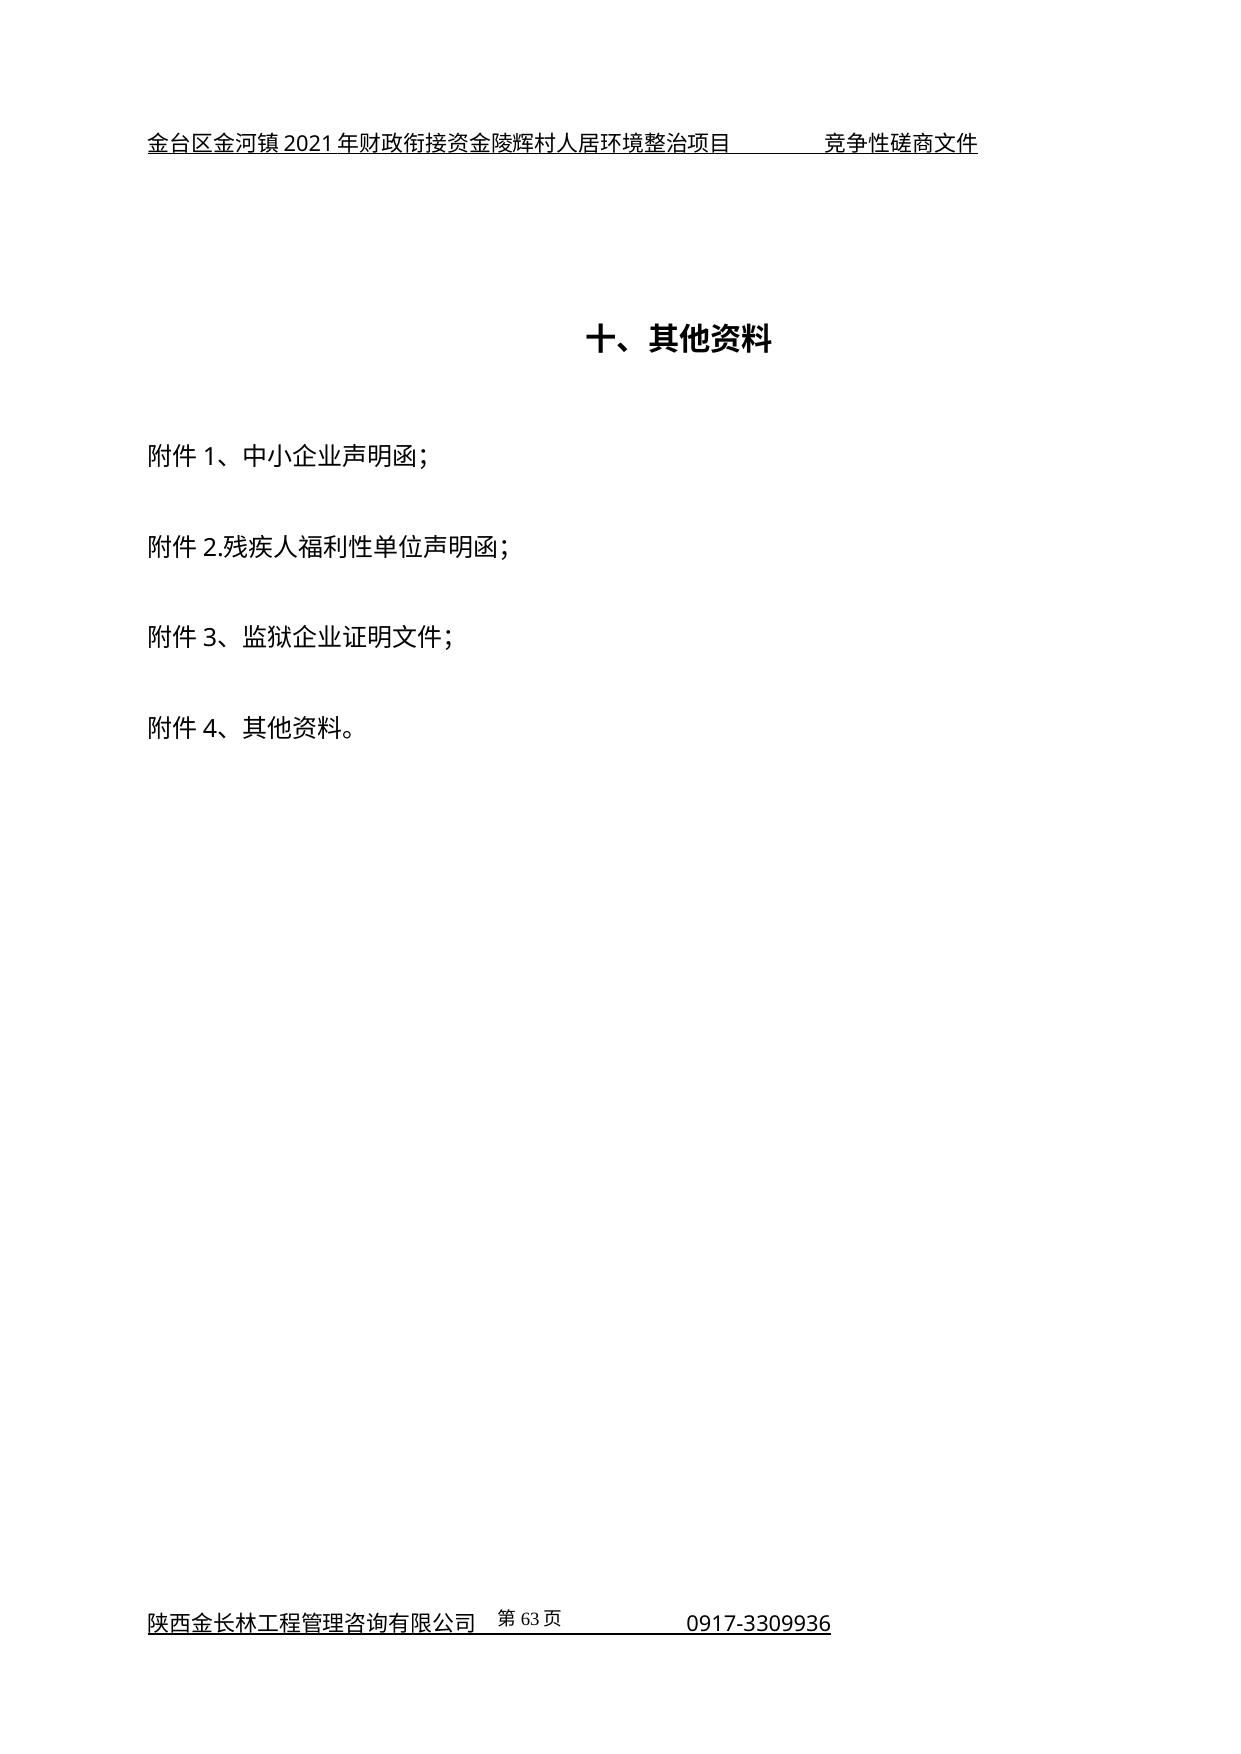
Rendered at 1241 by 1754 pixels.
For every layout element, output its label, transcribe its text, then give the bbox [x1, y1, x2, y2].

text 附件3、监狱企业证明文件； [148, 618, 1148, 654]
text 十、其他资料 [148, 314, 1148, 359]
text 附件4、其他资料。 [148, 708, 1148, 744]
text 附件1、中小企业声明函； [148, 436, 1148, 473]
text 附件2.残疾人福利性单位声明函； [148, 527, 1148, 563]
